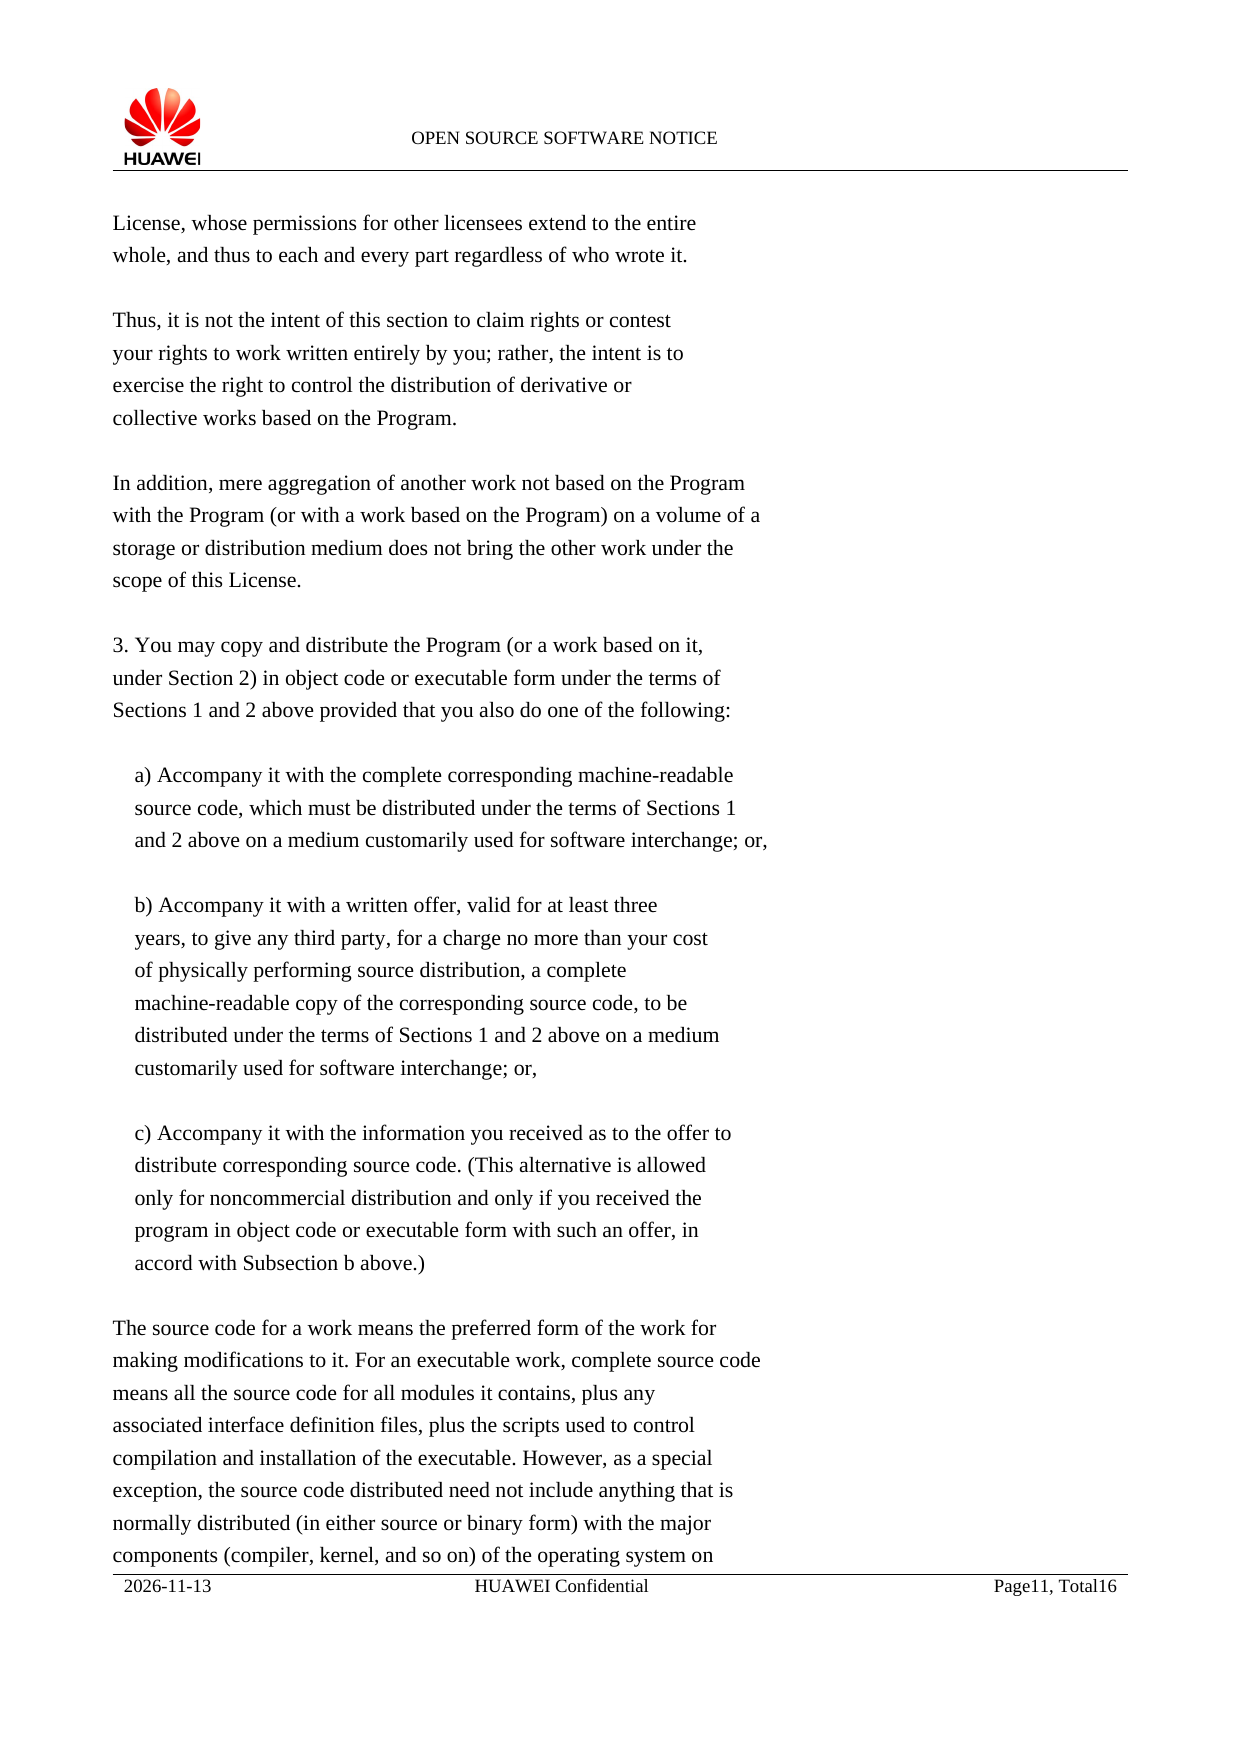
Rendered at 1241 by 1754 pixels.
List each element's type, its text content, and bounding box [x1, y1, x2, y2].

picture [124, 88, 201, 165]
